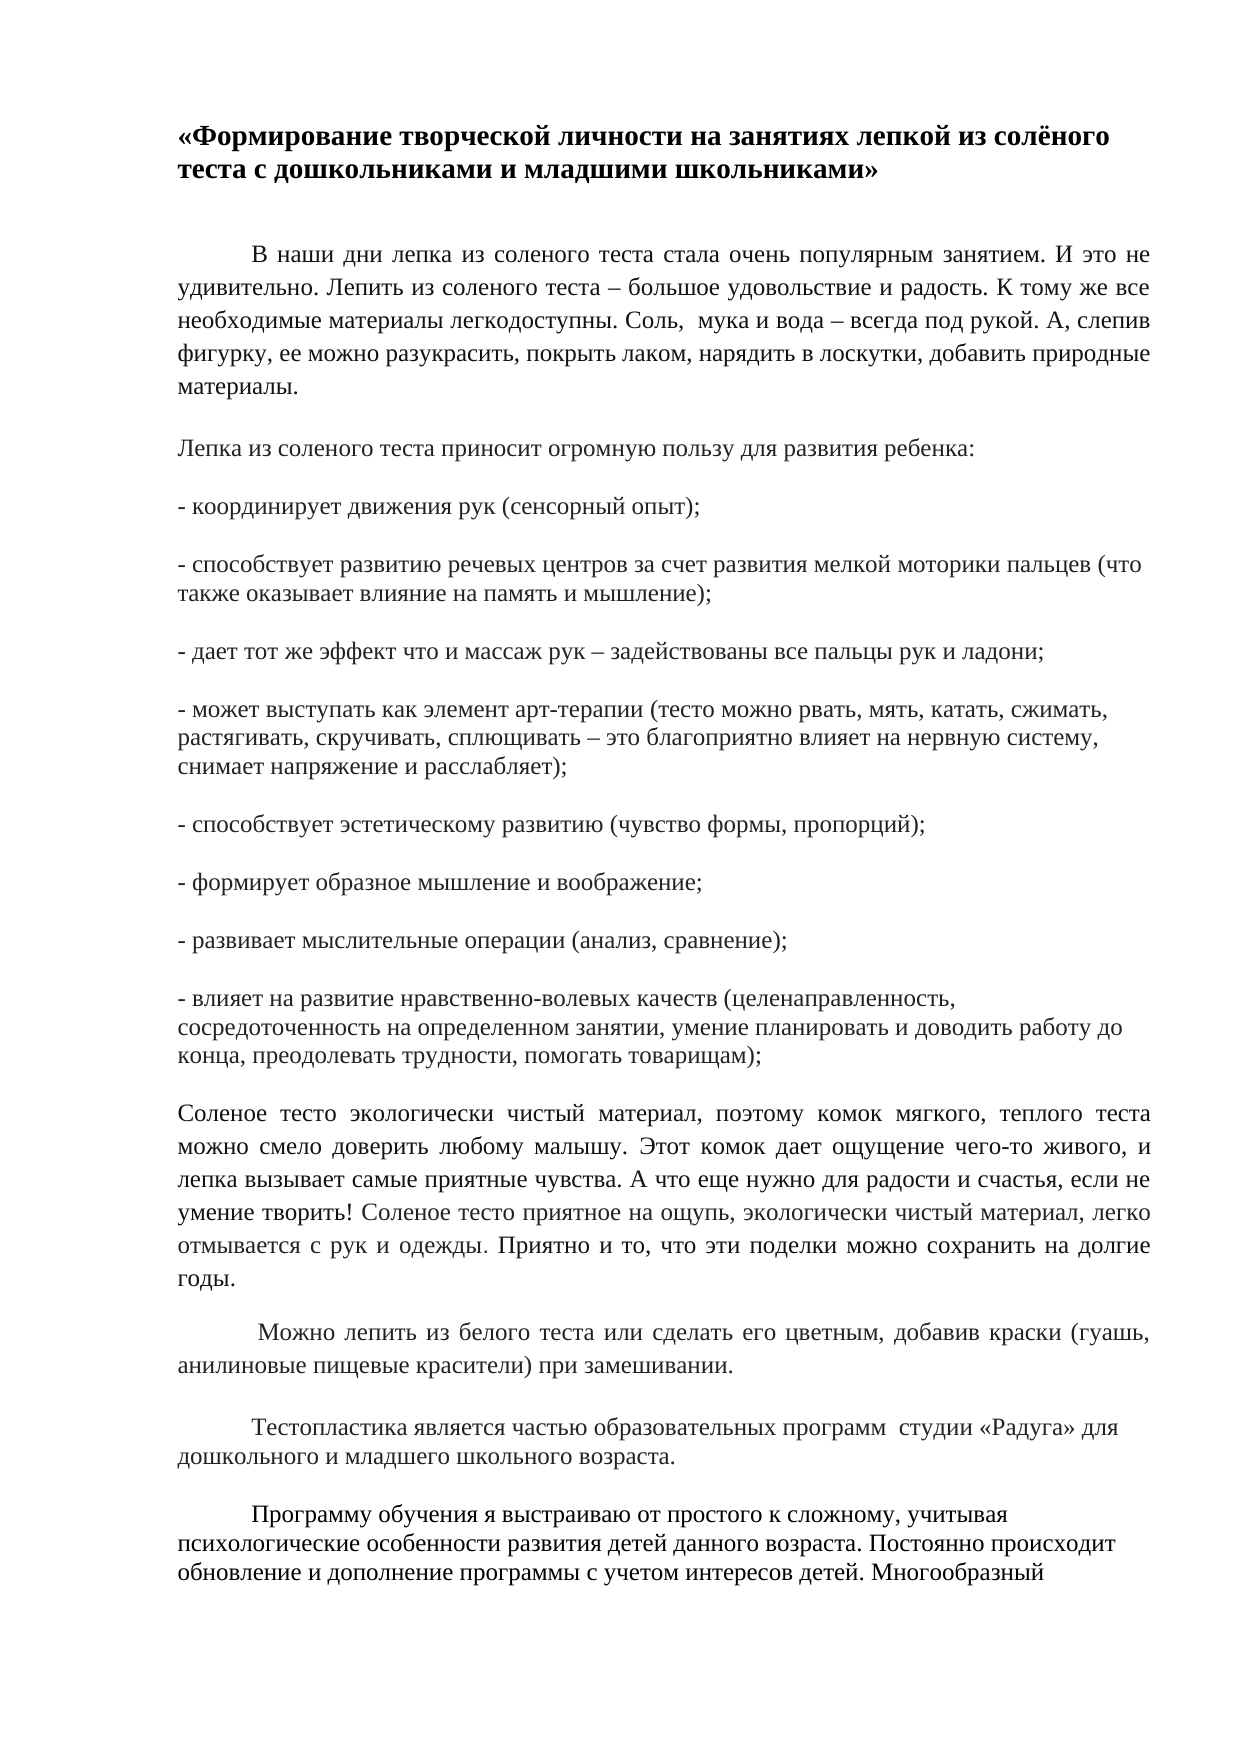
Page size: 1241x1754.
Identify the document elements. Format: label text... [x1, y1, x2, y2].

text - влияет на развитие нравственно-волевых качеств (целенаправленность, сосредоточенность на определенном занятии, умение планировать и доводить работу до конца, преодолевать трудности, помогать товарищам); [177, 983, 1152, 1069]
text В наши дни лепка из соленого теста стала очень популярным занятием. И это не удивительно. Лепить из соленого теста – большое удовольствие и радость. К тому же все необходимые материалы легкодоступны. Соль, мука и вода – всегда под рукой. А, слепив фигурку, ее можно разукрасить, покрыть лаком, нарядить в лоскутки, добавить природные материалы. [177, 239, 1152, 400]
text - способствует эстетическому развитию (чувство формы, пропорций); [177, 809, 1152, 838]
text - дает тот же эффект что и массаж рук – задействованы все пальцы рук и ладони; [177, 636, 1152, 664]
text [177, 1499, 1152, 1585]
text Можно лепить из белого теста или сделать его цветным, добавив краски (гуашь, анилиновые пищевые красители) при замешивании. [177, 1317, 1152, 1379]
text - формирует образное мышление и воображение; [177, 867, 1152, 896]
text - может выступать как элемент арт-терапии (тесто можно рвать, мять, катать, сжимать, растягивать, скручивать, сплющивать – это благоприятно влияет на нервную систему, снимает напряжение и расслабляет); [177, 694, 1152, 780]
text Лепка из соленого теста приносит огромную пользу для развития ребенка: [177, 433, 1152, 462]
text Соленое тесто экологически чистый материал, поэтому комок мягкого, теплого теста можно смело доверить любому малышу. Этот комок дает ощущение чего-то живого, и лепка вызывает самые приятные чувства. А что еще нужно для радости и счастья, если не умение творить! Соленое тесто приятное на ощупь, экологически чистый материал, легко отмывается с рук и одежды. Приятно и то, что эти поделки можно сохранить на долгие годы. [177, 1098, 1152, 1292]
text Тестопластика является частью образовательных программ студии «Радуга» для дошкольного и младшего школьного возраста. [177, 1412, 1152, 1470]
text - развивает мыслительные операции (анализ, сравнение); [177, 925, 1152, 954]
text - способствует развитию речевых центров за счет развития мелкой моторики пальцев (что также оказывает влияние на память и мышление); [177, 549, 1152, 607]
text «Формирование творческой личности на занятиях лепкой из солёного теста с дошкольниками и младшими школьниками» [177, 118, 1152, 185]
text - координирует движения рук (сенсорный опыт); [177, 491, 1152, 520]
